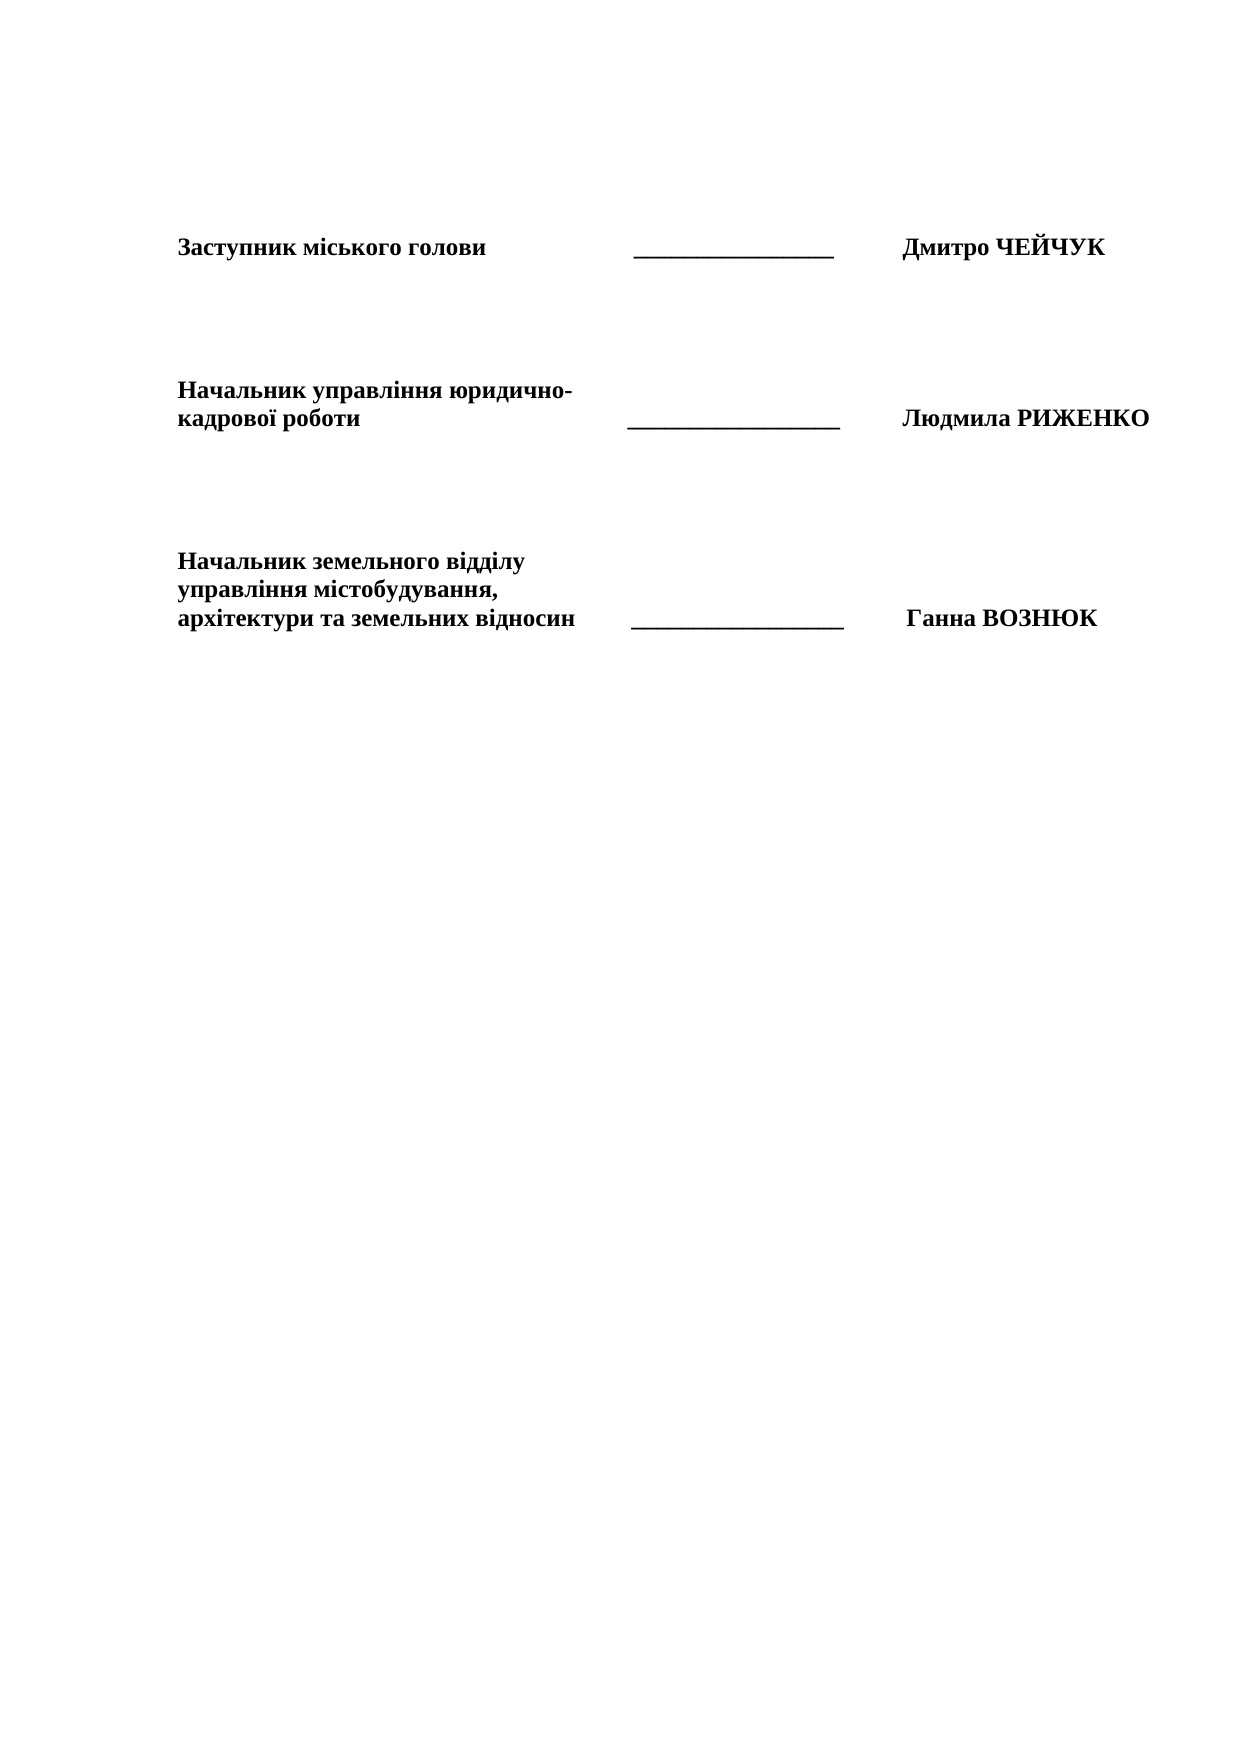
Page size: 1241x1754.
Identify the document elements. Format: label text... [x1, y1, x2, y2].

text Начальник управління юридично- [177, 346, 1152, 403]
text архітектури та земельних відносин _________________ Ганна ВОЗНЮК [177, 603, 1152, 632]
text кадрової роботи _________________ Людмила РИЖЕНКО [177, 403, 1152, 432]
text Начальник земельного відділу [177, 546, 1152, 574]
text Заступник міського голови ________________ Дмитро ЧЕЙЧУК [177, 232, 1152, 260]
text управління містобудування, [177, 574, 1152, 603]
